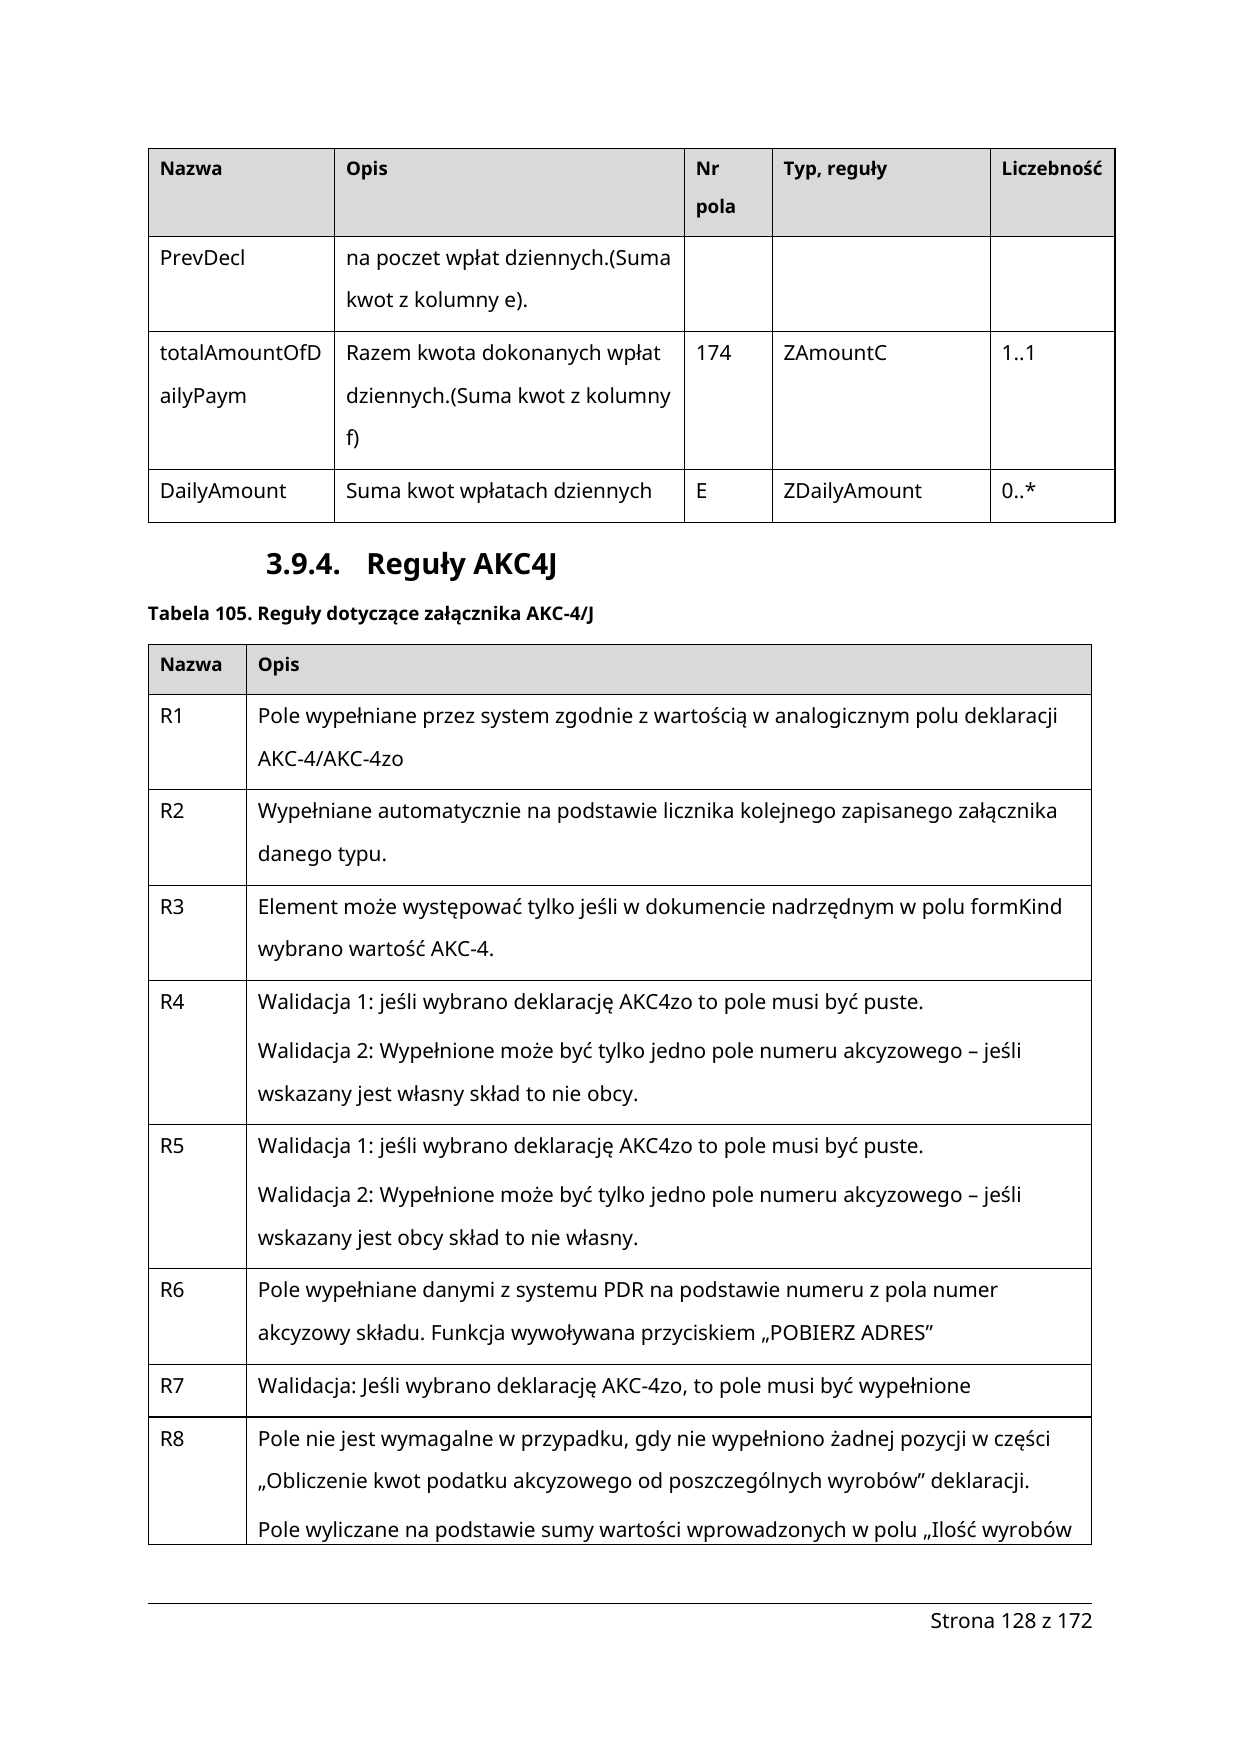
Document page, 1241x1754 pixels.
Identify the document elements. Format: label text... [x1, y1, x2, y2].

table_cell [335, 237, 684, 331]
subtitle Reguły AKC4J [266, 548, 1092, 581]
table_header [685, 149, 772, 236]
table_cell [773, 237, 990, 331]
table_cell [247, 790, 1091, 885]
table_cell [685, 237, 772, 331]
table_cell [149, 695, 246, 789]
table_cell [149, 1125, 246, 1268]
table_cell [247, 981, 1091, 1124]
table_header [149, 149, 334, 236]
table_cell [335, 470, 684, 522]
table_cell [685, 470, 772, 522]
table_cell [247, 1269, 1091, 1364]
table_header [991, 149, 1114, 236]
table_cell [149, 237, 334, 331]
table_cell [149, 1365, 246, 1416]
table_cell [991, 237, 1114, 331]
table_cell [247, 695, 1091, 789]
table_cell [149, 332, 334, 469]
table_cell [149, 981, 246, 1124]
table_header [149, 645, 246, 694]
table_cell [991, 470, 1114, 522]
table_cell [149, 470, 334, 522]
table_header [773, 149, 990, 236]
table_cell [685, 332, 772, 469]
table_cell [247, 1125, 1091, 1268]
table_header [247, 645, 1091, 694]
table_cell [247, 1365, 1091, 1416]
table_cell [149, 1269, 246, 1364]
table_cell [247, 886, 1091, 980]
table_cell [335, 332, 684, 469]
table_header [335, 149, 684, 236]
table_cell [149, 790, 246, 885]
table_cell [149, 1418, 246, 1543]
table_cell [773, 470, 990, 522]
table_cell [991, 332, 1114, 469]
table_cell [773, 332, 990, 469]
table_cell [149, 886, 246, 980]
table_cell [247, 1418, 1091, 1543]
